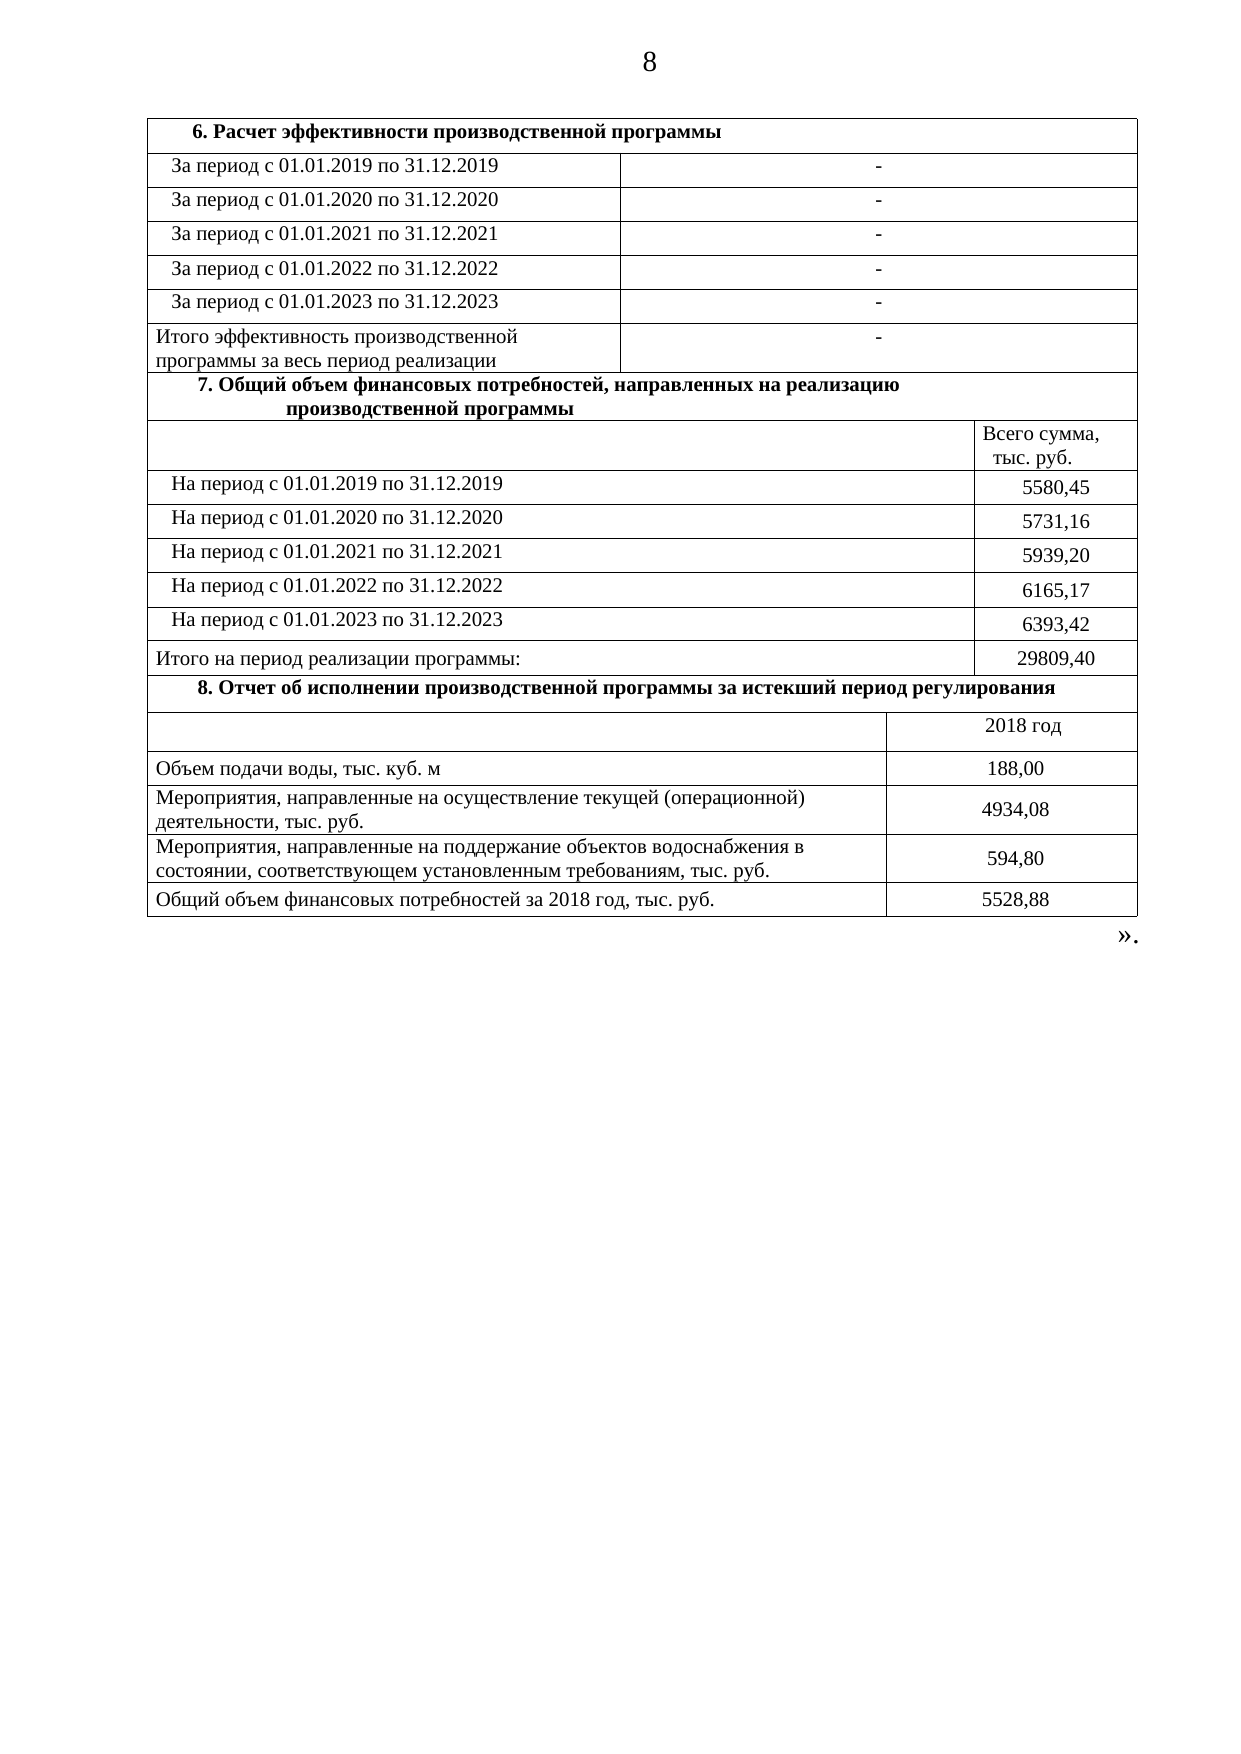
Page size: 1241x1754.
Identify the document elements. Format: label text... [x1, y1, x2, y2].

table_cell [148, 713, 886, 751]
table_cell Итого на период реализации программы: [148, 641, 974, 674]
table_cell 4934,08 [887, 786, 1137, 833]
table_cell На период с 01.01.2023 по 31.12.2023 [148, 608, 974, 640]
table_cell 29809,40 [975, 641, 1137, 674]
table_cell 2018 год [887, 713, 1137, 751]
table_cell За период с 01.01.2019 по 31.12.2019 [148, 154, 620, 187]
table_cell Общий объем финансовых потребностей за 2018 год, тыс. руб. [148, 883, 886, 916]
table_cell 6. Расчет эффективности производственной программы [148, 119, 1137, 153]
table_cell - [621, 256, 1137, 289]
table_cell 594,80 [887, 835, 1137, 882]
table_cell 188,00 [887, 752, 1137, 785]
text ». [148, 917, 1152, 950]
table_cell За период с 01.01.2021 по 31.12.2021 [148, 222, 620, 255]
table_cell 5939,20 [975, 539, 1137, 572]
table_cell 6165,17 [975, 573, 1137, 606]
table_cell Объем подачи воды, тыс. куб. м [148, 752, 886, 785]
table_cell 7. Общий объем финансовых потребностей, направленных на реализацию производственной программы [148, 373, 1137, 420]
table_cell На период с 01.01.2021 по 31.12.2021 [148, 539, 974, 572]
table_cell 5731,16 [975, 505, 1137, 538]
table_cell - [621, 324, 1137, 372]
table_cell Итого эффективность производственной программы за весь период реализации [148, 324, 620, 372]
table_cell На период с 01.01.2019 по 31.12.2019 [148, 471, 974, 504]
table_cell На период с 01.01.2020 по 31.12.2020 [148, 505, 974, 538]
table_cell На период с 01.01.2022 по 31.12.2022 [148, 573, 974, 606]
table_cell Мероприятия, направленные на осуществление текущей (операционной) деятельности, тыс. руб. [148, 786, 886, 833]
table_cell За период с 01.01.2022 по 31.12.2022 [148, 256, 620, 289]
table_cell 8. Отчет об исполнении производственной программы за истекший период регулирования [148, 676, 1137, 712]
table_cell Всего сумма, тыс. руб. [975, 421, 1137, 470]
table_cell 5528,88 [887, 883, 1137, 916]
table_cell 5580,45 [975, 471, 1137, 504]
table_cell 6393,42 [975, 608, 1137, 640]
table_cell - [621, 290, 1137, 323]
table_cell - [621, 154, 1137, 187]
table_cell За период с 01.01.2020 по 31.12.2020 [148, 188, 620, 221]
table_cell За период с 01.01.2023 по 31.12.2023 [148, 290, 620, 323]
table_cell - [621, 222, 1137, 255]
table_cell Мероприятия, направленные на поддержание объектов водоснабжения в состоянии, соответствующем установленным требованиям, тыс. руб. [148, 835, 886, 882]
table_cell - [621, 188, 1137, 221]
table_cell [148, 421, 974, 470]
